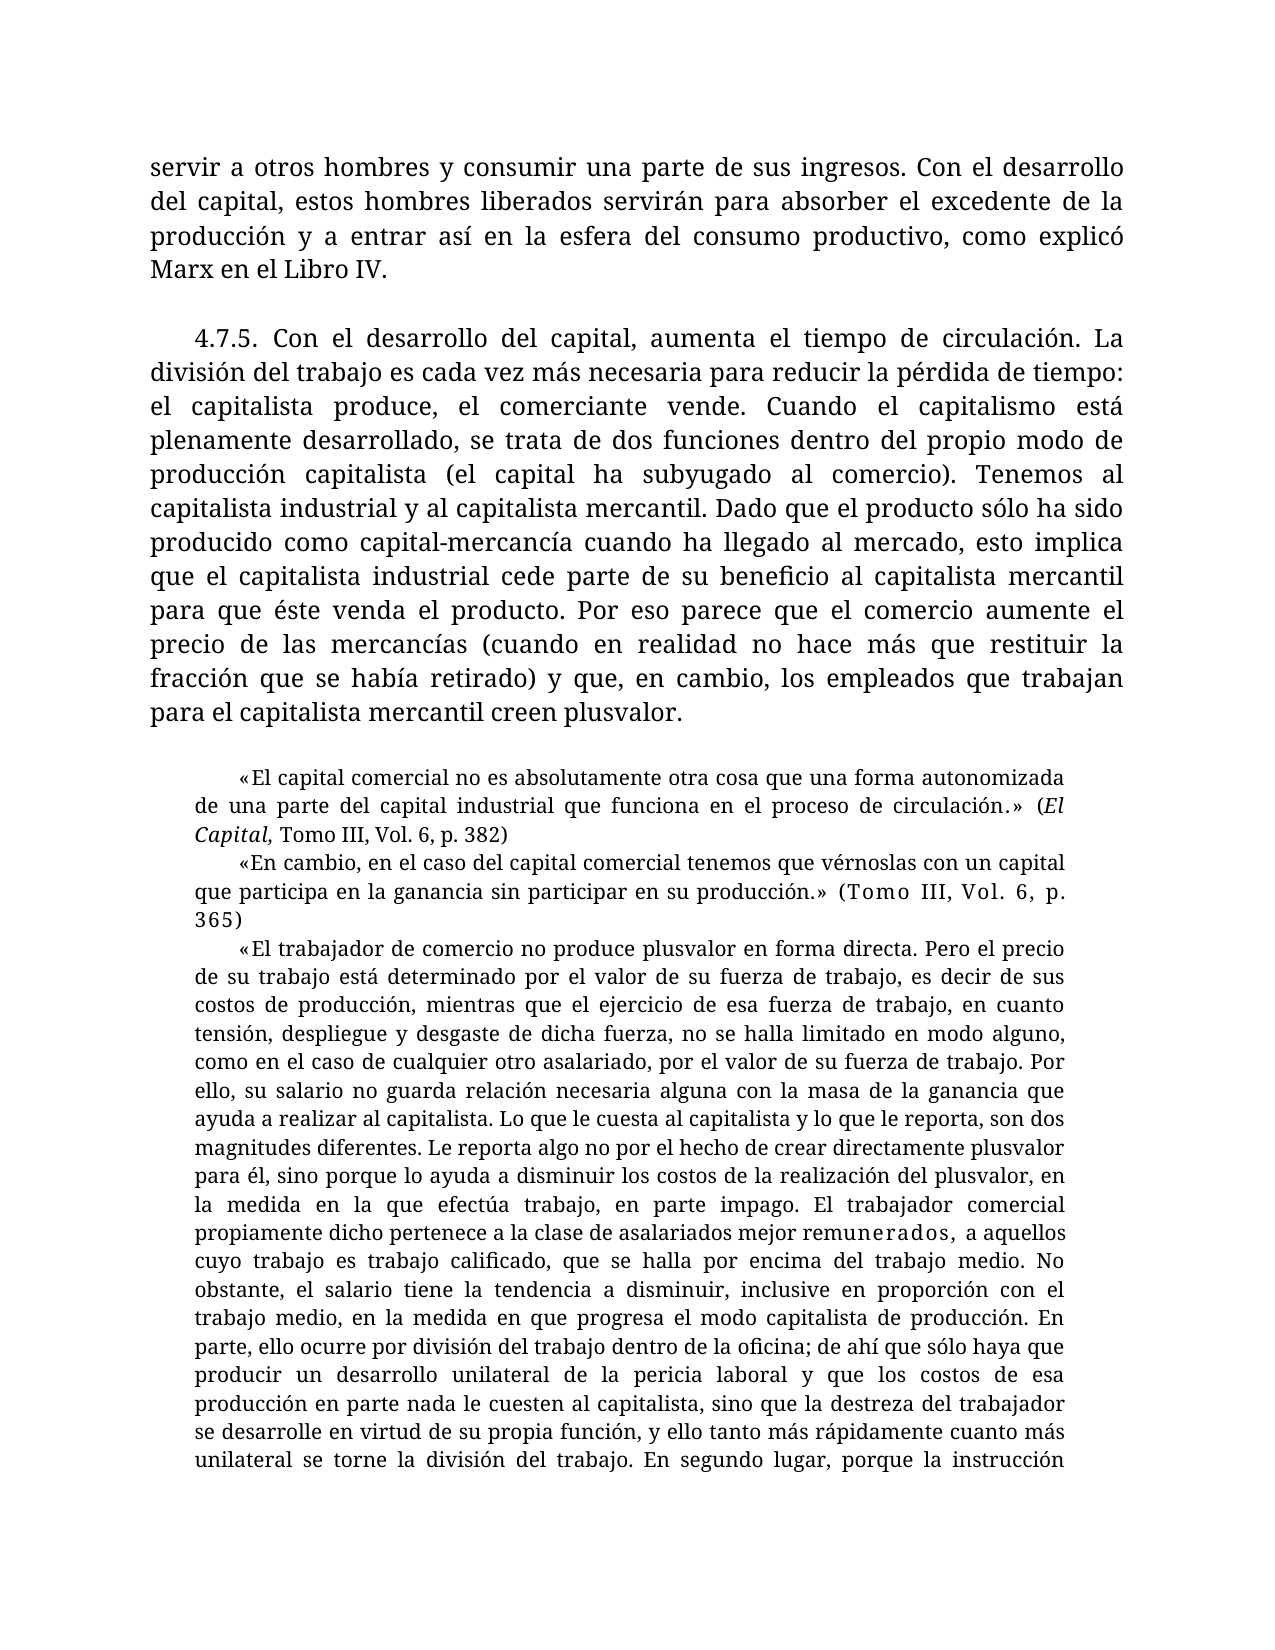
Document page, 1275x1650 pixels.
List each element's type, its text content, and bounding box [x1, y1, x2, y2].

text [150, 150, 1125, 286]
text «El capital comercial no es absolutamente otra cosa que una forma autonomizada de una parte del capital industrial que funciona en el proceso de circulación.» (El Capital, Tomo III, Vol. 6, p. 382) [194, 763, 1066, 848]
text 4.7.5. Con el desarrollo del capital, aumenta el tiempo de circulación. La división del trabajo es cada vez más necesaria para reducir la pérdida de tiempo: el capitalista produce, el comerciante vende. Cuando el capitalismo está plenamente desarrollado, se trata de dos funciones dentro del propio modo de producción capitalista (el capital ha subyugado al comercio). Tenemos al capitalista industrial y al capitalista mercantil. Dado que el producto sólo ha sido producido como capital-mercancía cuando ha llegado al mercado, esto implica que el capitalista industrial cede parte de su beneficio al capitalista mercantil para que éste venda el producto. Por eso parece que el comercio aumente el precio de las mercancías (cuando en realidad no hace más que restituir la fracción que se había retirado) y que, en cambio, los empleados que trabajan para el capitalista mercantil creen plusvalor. [150, 320, 1125, 729]
text «En cambio, en el caso del capital comercial tenemos que vérnoslas con un capital que participa en la ganancia sin participar en su producción.» (Tomo III, Vol. 6, p. 365) [194, 848, 1066, 934]
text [194, 934, 1066, 1474]
